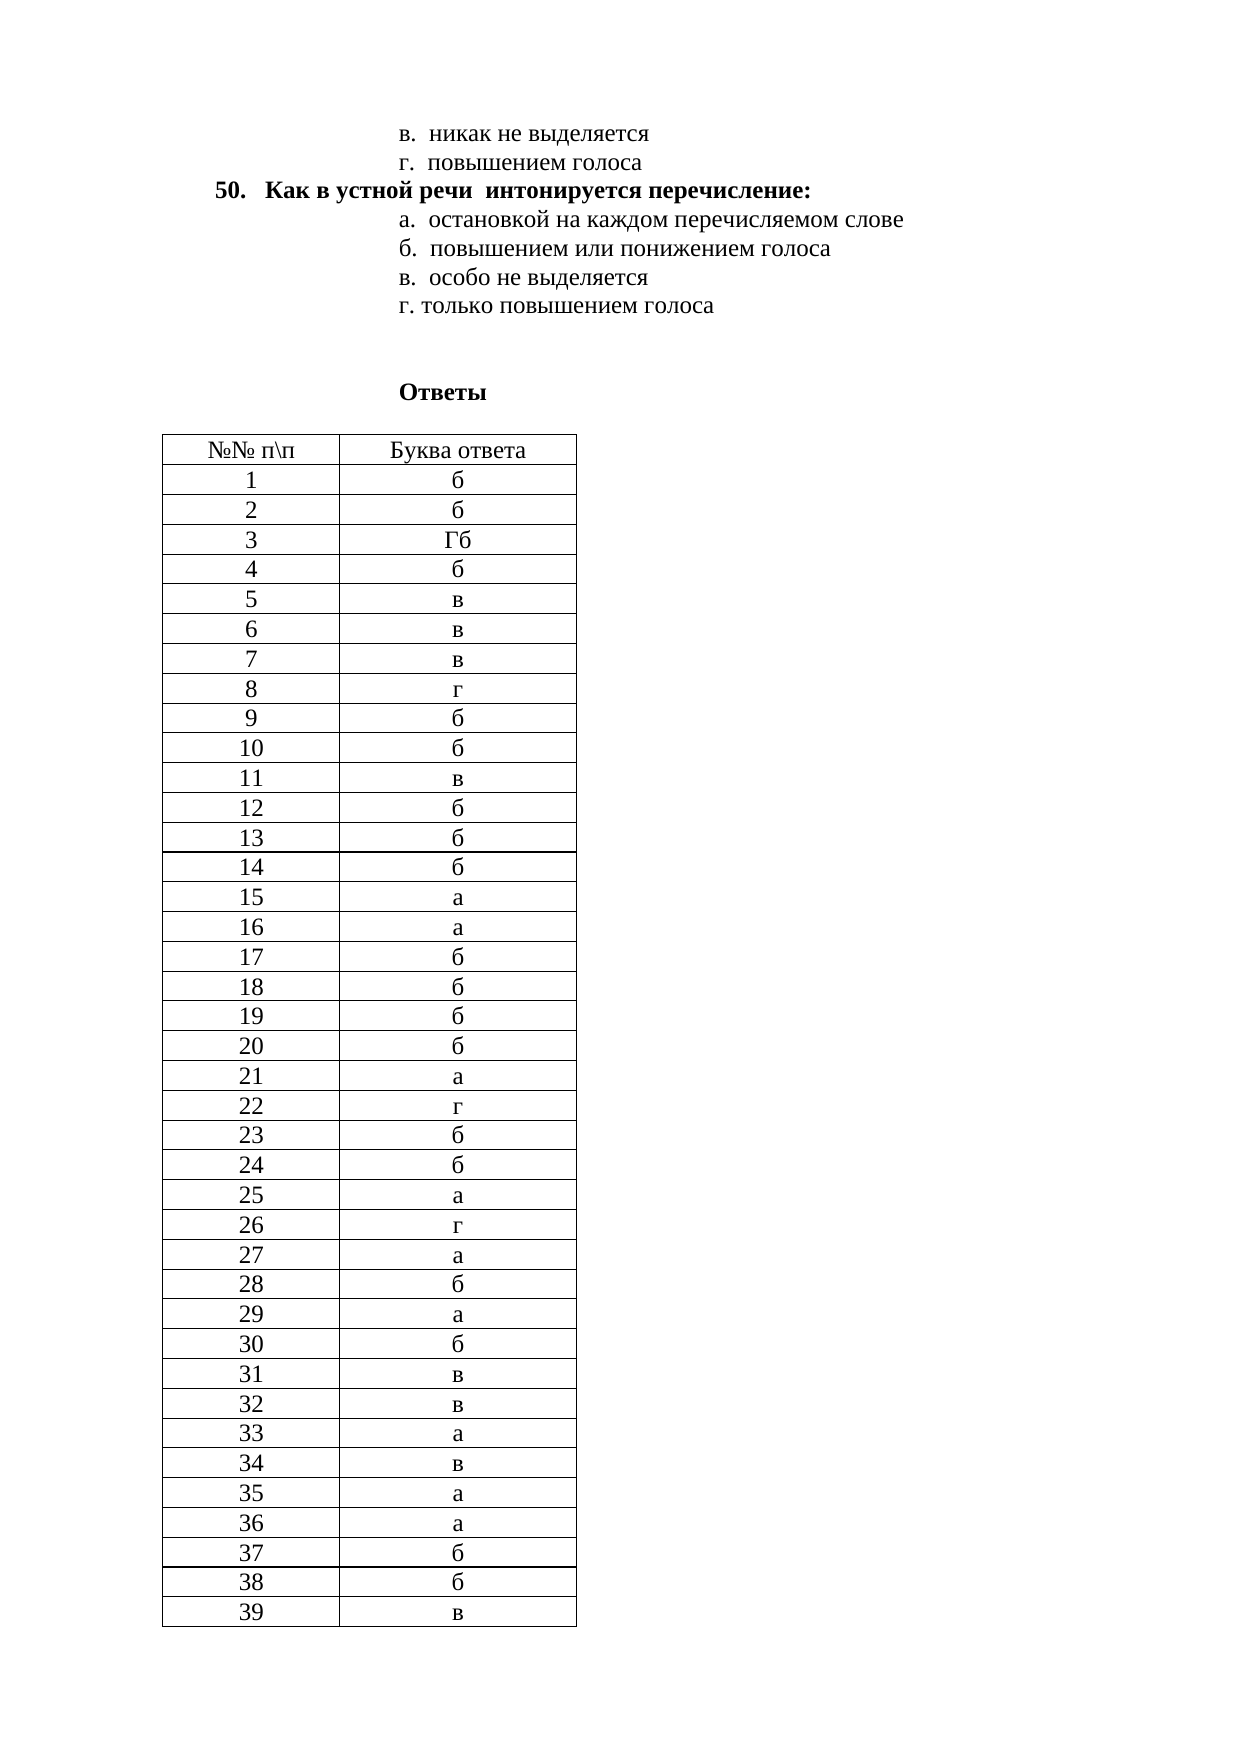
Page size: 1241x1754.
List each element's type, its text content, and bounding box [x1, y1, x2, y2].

table_cell а [340, 912, 576, 941]
table_cell в [340, 584, 576, 613]
table_cell 28 [163, 1270, 339, 1298]
table_cell в [340, 1448, 576, 1477]
table_cell б [340, 1270, 576, 1298]
table_cell г [340, 1210, 576, 1239]
table_cell а [340, 1299, 576, 1328]
table_cell а [340, 1419, 576, 1447]
table_cell в [340, 1597, 576, 1626]
table_cell 33 [163, 1419, 339, 1447]
table_cell 13 [163, 823, 339, 851]
table_cell б [340, 972, 576, 1000]
table_cell 22 [163, 1091, 339, 1119]
table_cell 38 [163, 1568, 339, 1596]
table_cell б [340, 1031, 576, 1060]
text г. повышением голоса [215, 147, 1152, 176]
table_cell б [340, 704, 576, 732]
text а. остановкой на каждом перечисляемом слове [215, 204, 1152, 233]
text б. повышением или понижением голоса [215, 233, 1152, 262]
table_cell б [340, 1001, 576, 1030]
table_cell 35 [163, 1478, 339, 1507]
table_cell 5 [163, 584, 339, 613]
text Ответы [398, 377, 1152, 406]
table_cell в [340, 644, 576, 673]
table_cell а [340, 882, 576, 911]
table_cell 37 [163, 1538, 339, 1566]
table_cell 24 [163, 1150, 339, 1179]
table_cell 9 [163, 704, 339, 732]
table_cell б [340, 1150, 576, 1179]
table_cell 4 [163, 555, 339, 583]
table_cell 15 [163, 882, 339, 911]
table_cell б [340, 1568, 576, 1596]
table_cell 36 [163, 1508, 339, 1537]
text в. особо не выделяется [215, 262, 1152, 291]
table_cell 34 [163, 1448, 339, 1477]
table_cell в [340, 614, 576, 643]
table_cell б [340, 733, 576, 762]
table_cell г [340, 674, 576, 702]
table_cell а [340, 1240, 576, 1268]
table_cell б [340, 465, 576, 494]
table_cell б [340, 823, 576, 851]
text 50. Как в устной речи интонируется перечисление: [215, 176, 1152, 204]
table_cell б [340, 1121, 576, 1149]
table_cell 12 [163, 793, 339, 822]
table_cell а [340, 1508, 576, 1537]
table_cell 7 [163, 644, 339, 673]
table_cell 31 [163, 1359, 339, 1388]
table_cell б [340, 793, 576, 822]
text в. никак не выделяется [215, 118, 1152, 147]
table_cell Гб [340, 525, 576, 553]
table_cell 16 [163, 912, 339, 941]
table_cell 27 [163, 1240, 339, 1268]
table_cell б [340, 853, 576, 881]
table_cell 17 [163, 942, 339, 971]
table_cell 32 [163, 1389, 339, 1417]
table_cell 3 [163, 525, 339, 553]
table_cell б [340, 1329, 576, 1358]
table_cell 19 [163, 1001, 339, 1030]
table_cell а [340, 1478, 576, 1507]
table_cell а [340, 1180, 576, 1209]
table_cell 6 [163, 614, 339, 643]
table_cell 20 [163, 1031, 339, 1060]
table_cell 18 [163, 972, 339, 1000]
table_header №№ п\п [163, 435, 339, 464]
table_cell 11 [163, 763, 339, 792]
table_cell в [340, 763, 576, 792]
table_cell в [340, 1389, 576, 1417]
table_cell 21 [163, 1061, 339, 1090]
table_cell а [340, 1061, 576, 1090]
table_header Буква ответа [340, 435, 576, 464]
table_cell 10 [163, 733, 339, 762]
table_cell 39 [163, 1597, 339, 1626]
table_cell 1 [163, 465, 339, 494]
table_cell 25 [163, 1180, 339, 1209]
table_cell б [340, 942, 576, 971]
table_cell 30 [163, 1329, 339, 1358]
text г. только повышением голоса [215, 291, 1152, 319]
table_cell 14 [163, 853, 339, 881]
table_cell 26 [163, 1210, 339, 1239]
table_cell 29 [163, 1299, 339, 1328]
table_cell в [340, 1359, 576, 1388]
table_cell 8 [163, 674, 339, 702]
table_cell б [340, 555, 576, 583]
table_cell б [340, 495, 576, 524]
table_cell б [340, 1538, 576, 1566]
table_cell 2 [163, 495, 339, 524]
table_cell 23 [163, 1121, 339, 1149]
table_cell г [340, 1091, 576, 1119]
